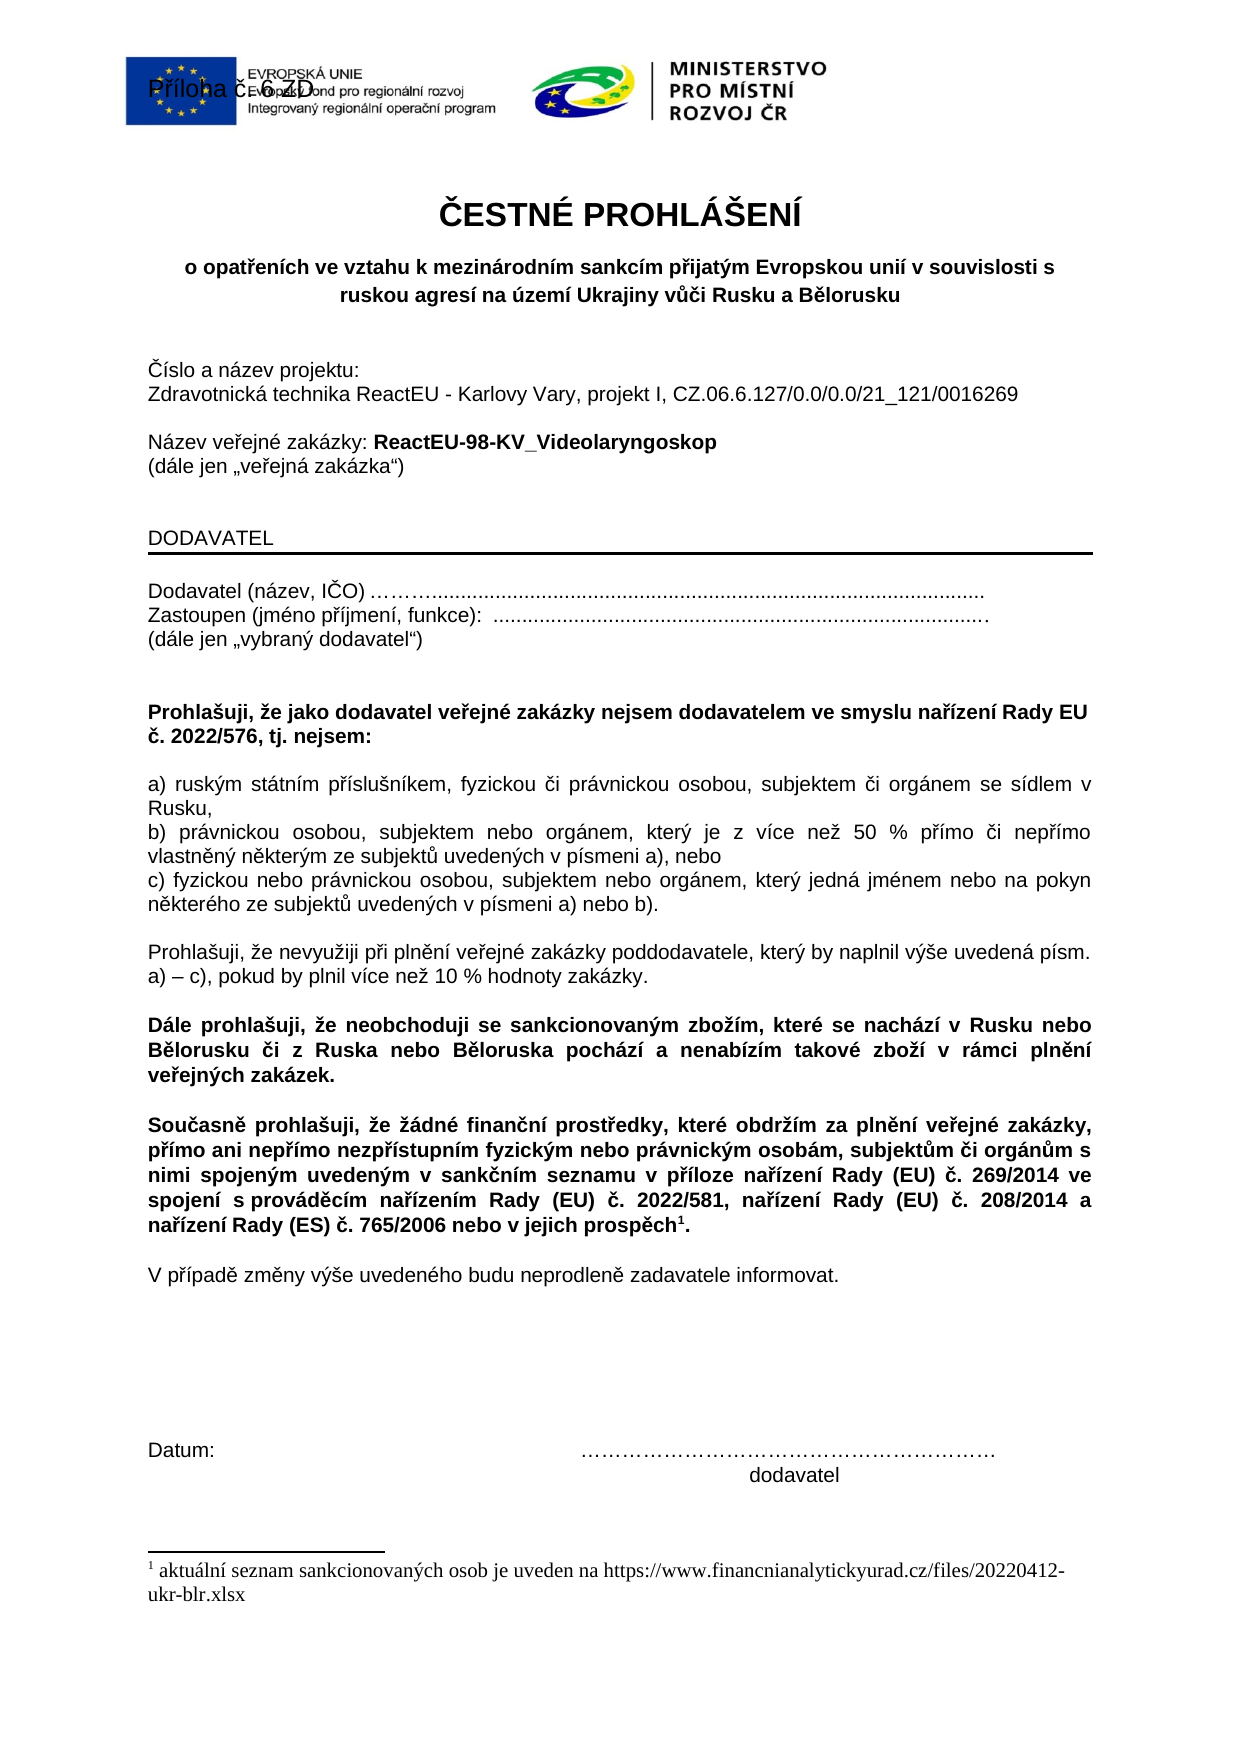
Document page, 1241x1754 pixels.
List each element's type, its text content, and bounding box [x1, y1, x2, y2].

subtitle V případě změny výše uvedeného budu neprodleně zadavatele informovat. [148, 1262, 1093, 1287]
text Prohlašuji, že jako dodavatel veřejné zakázky nejsem dodavatelem ve smyslu nařízení Rady EU č. 2022/576, tj. nejsem: [148, 700, 1093, 748]
text (dále jen „veřejná zakázka“) [148, 454, 1093, 478]
picture [101, 34, 850, 147]
text c) fyzickou nebo právnickou osobou, subjektem nebo orgánem, který jedná jménem nebo na pokyn některého ze subjektů uvedených v písmeni a) nebo b). [148, 868, 1093, 916]
text DODAVATEL [148, 526, 1093, 552]
text Číslo a název projektu: [148, 358, 1093, 382]
text b) právnickou osobou, subjektem nebo orgánem, který je z více než 50 % přímo či nepřímo vlastněný některým ze subjektů uvedených v písmeni a), nebo [148, 820, 1093, 868]
subtitle ČESTNÉ PROHLÁŠENÍ [148, 206, 1093, 231]
text a) ruským státním příslušníkem, fyzickou či právnickou osobou, subjektem či orgánem se sídlem v Rusku, [148, 772, 1093, 820]
text Název veřejné zakázky: ReactEU-98-KV_Videolaryngoskop [148, 430, 1093, 454]
text Zdravotnická technika ReactEU - Karlovy Vary, projekt I, CZ.06.6.127/0.0/0.0/21_121/0016269 [148, 382, 1093, 406]
text Dodavatel (název, IČO) ………................................................................................................ [148, 579, 1093, 603]
list dodavatel [664, 1462, 1196, 1486]
subtitle Datum: …………………………………………………… [148, 1437, 1093, 1462]
text Prohlašuji, že nevyužiji při plnění veřejné zakázky poddodavatele, který by naplnil výše uvedená písm. a) – c), pokud by plnil více než 10 % hodnoty zakázky. [148, 939, 1093, 987]
text (dále jen „vybraný dodavatel“) [148, 627, 1093, 651]
subtitle Dále prohlašuji, že neobchoduji se sankcionovaným zbožím, které se nachází v Rusku nebo Bělorusku či z Ruska nebo Běloruska pochází a nenabízím takové zboží v rámci plnění veřejných zakázek. [148, 1012, 1093, 1087]
text o opatřeních ve vztahu k mezinárodním sankcím přijatým Evropskou unií v souvislosti s ruskou agresí na území Ukrajiny vůči Rusku a Bělorusku [148, 255, 1093, 307]
text Zastoupen (jméno příjmení, funkce): ...................................................................................... [148, 603, 1093, 627]
subtitle Současně prohlašuji, že žádné finanční prostředky, které obdržím za plnění veřejné zakázky, přímo ani nepřímo nezpřístupním fyzickým nebo právnickým osobám, subjektům či orgánům s nimi spojeným uvedeným v sankčním seznamu v příloze nařízení Rady (EU) č. 269/2014 ve spojení s prováděcím nařízením Rady (EU) č. 2022/581, nařízení Rady (EU) č. 208/2014 a nařízení Rady (ES) č. 765/2006 nebo v jejich prospěch. [148, 1112, 1093, 1237]
